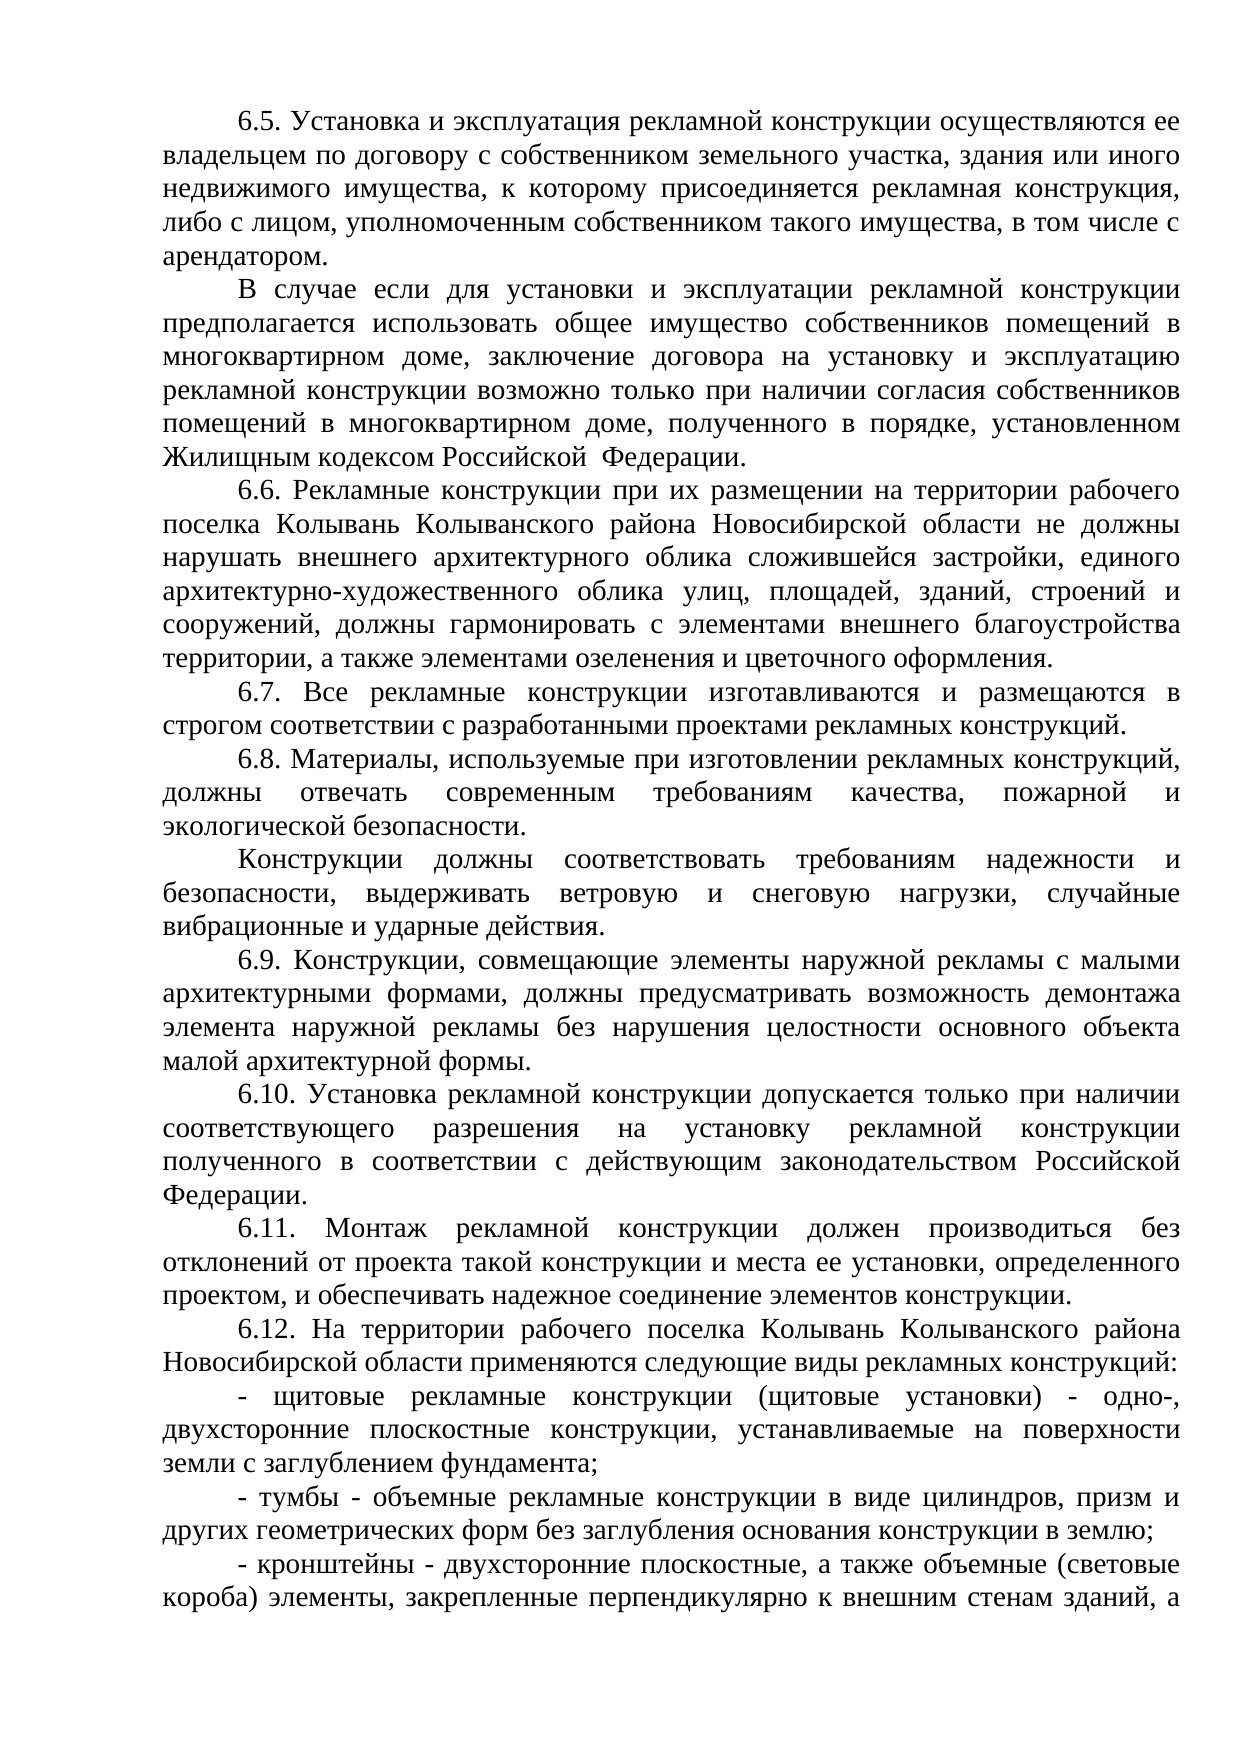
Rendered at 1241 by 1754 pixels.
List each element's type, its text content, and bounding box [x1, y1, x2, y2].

text 6.6. Рекламные конструкции при их размещении на территории рабочего поселка Колывань Колыванского района Новосибирской области не должны нарушать внешнего архитектурного облика сложившейся застройки, единого архитектурно-художественного облика улиц, площадей, зданий, строений и сооружений, должны гармонировать с элементами внешнего благоустройства территории, а также элементами озеленения и цветочного оформления. [162, 472, 1181, 674]
text 6.9. Конструкции, совмещающие элементы наружной рекламы с малыми архитектурными формами, должны предусматривать возможность демонтажа элемента наружной рекламы без нарушения целостности основного объекта малой архитектурной формы. [162, 942, 1181, 1076]
text 6.12. На территории рабочего поселка Колывань Колыванского района Новосибирской области применяются следующие виды рекламных конструкций: [162, 1311, 1181, 1378]
text 6.7. Все рекламные конструкции изготавливаются и размещаются в строгом соответствии с разработанными проектами рекламных конструкций. [162, 674, 1181, 741]
text 6.5. Установка и эксплуатация рекламной конструкции осуществляются ее владельцем по договору с собственником земельного участка, здания или иного недвижимого имущества, к которому присоединяется рекламная конструкция, либо с лицом, уполномоченным собственником такого имущества, в том числе с арендатором. [162, 103, 1181, 271]
text - тумбы - объемные рекламные конструкции в виде цилиндров, призм и других геометрических форм без заглубления основания конструкции в землю; [162, 1479, 1181, 1546]
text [162, 1546, 1181, 1613]
text 6.11. Монтаж рекламной конструкции должен производиться без отклонений от проекта такой конструкции и места ее установки, определенного проектом, и обеспечивать надежное соединение элементов конструкции. [162, 1210, 1181, 1311]
text В случае если для установки и эксплуатации рекламной конструкции предполагается использовать общее имущество собственников помещений в многоквартирном доме, заключение договора на установку и эксплуатацию рекламной конструкции возможно только при наличии согласия собственников помещений в многоквартирном доме, полученного в порядке, установленном Жилищным кодексом Российской Федерации. [162, 271, 1181, 472]
text Конструкции должны соответствовать требованиям надежности и безопасности, выдерживать ветровую и снеговую нагрузки, случайные вибрационные и ударные действия. [162, 841, 1181, 942]
text 6.10. Установка рекламной конструкции допускается только при наличии соответствующего разрешения на установку рекламной конструкции полученного в соответствии с действующим законодательством Российской Федерации. [162, 1076, 1181, 1210]
text 6.8. Материалы, используемые при изготовлении рекламных конструкций, должны отвечать современным требованиям качества, пожарной и экологической безопасности. [162, 741, 1181, 841]
text - щитовые рекламные конструкции (щитовые установки) - одно-, двухсторонние плоскостные конструкции, устанавливаемые на поверхности земли с заглублением фундамента; [162, 1378, 1181, 1479]
